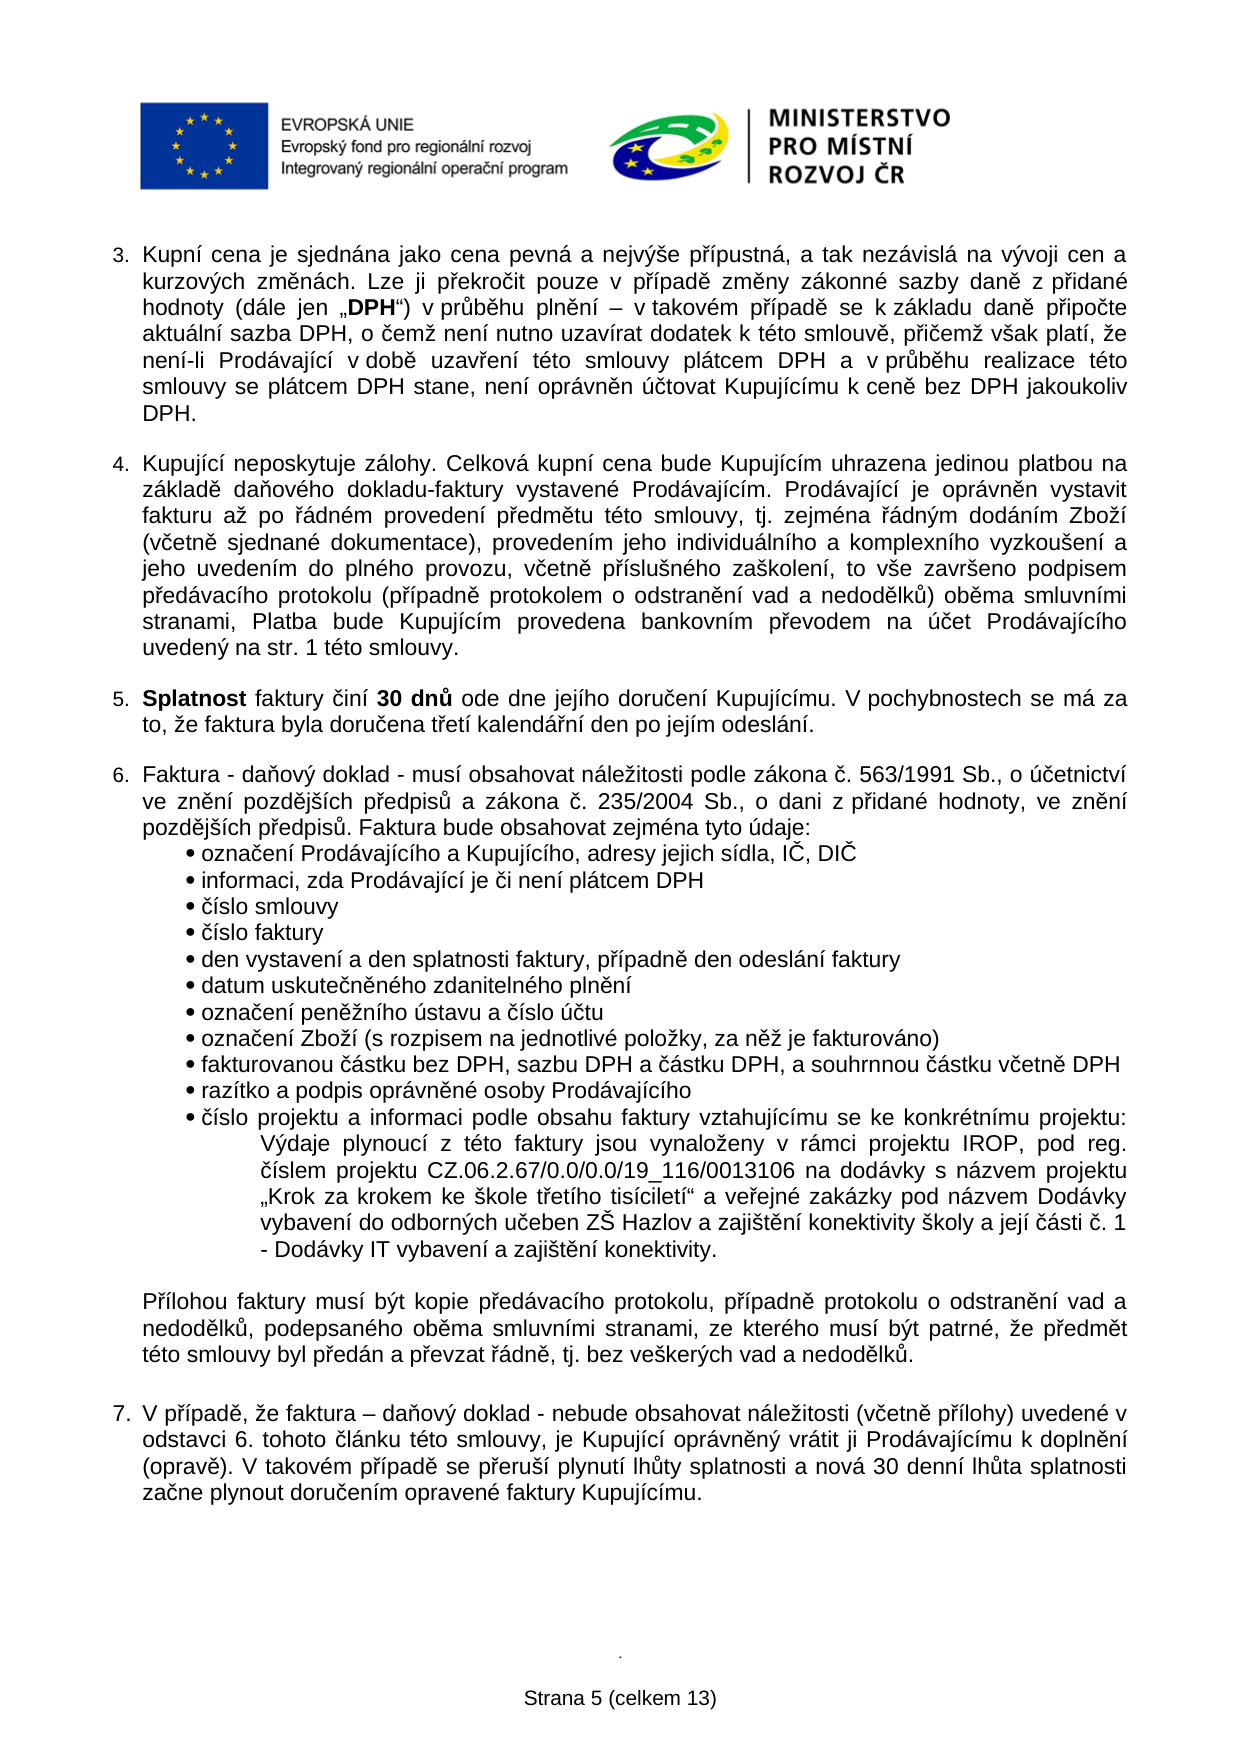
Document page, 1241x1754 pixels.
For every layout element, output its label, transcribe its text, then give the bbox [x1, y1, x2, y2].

list informaci, zda Prodávající je či není plátcem DPH [186, 867, 1128, 893]
list razítko a podpis oprávněné osoby Prodávajícího [186, 1077, 1128, 1104]
list označení Prodávajícího a Kupujícího, adresy jejich sídla, IČ, DIČ [186, 840, 1128, 867]
list číslo smlouvy [186, 893, 1128, 919]
list fakturovanou částku bez DPH, sazbu DPH a částku DPH, a souhrnnou částku včetně DPH [186, 1051, 1128, 1077]
list Faktura - daňový doklad - musí obsahovat náležitosti podle zákona č. 563/1991 Sb., o účetnictví ve znění pozdějších předpisů a zákona č. 235/2004 Sb., o dani z přidané hodnoty, ve znění pozdějších předpisů. Faktura bude obsahovat zejména tyto údaje: [112, 761, 1128, 840]
list V případě, že faktura – daňový doklad - nebude obsahovat náležitosti (včetně přílohy) uvedené v odstavci 6. tohoto článku této smlouvy, je Kupující oprávněný vrátit ji Prodávajícímu k doplnění (opravě). V takovém případě se přeruší plynutí lhůty splatnosti a nová 30 denní lhůta splatnosti začne plynout doručením opravené faktury Kupujícímu. [112, 1400, 1128, 1505]
list označení peněžního ústavu a číslo účtu [186, 998, 1128, 1025]
list označení Zboží (s rozpisem na jednotlivé položky, za něž je fakturováno) [186, 1025, 1128, 1051]
list Splatnost faktury činí 30 dnů ode dne jejího doručení Kupujícímu. V pochybnostech se má za to, že faktura byla doručena třetí kalendářní den po jejím odeslání. [112, 684, 1128, 737]
list datum uskutečněného zdanitelného plnění [186, 972, 1128, 998]
list Kupní cena je sjednána jako cena pevná a nejvýše přípustná, a tak nezávislá na vývoji cen a kurzových změnách. Lze ji překročit pouze v případě změny zákonné sazby daně z přidané hodnoty (dále jen „DPH“) v průběhu plnění – v takovém případě se k základu daně připočte aktuální sazba DPH, o čemž není nutno uzavírat dodatek k této smlouvě, přičemž však platí, že není-li Prodávající v době uzavření této smlouvy plátcem DPH a v průběhu realizace této smlouvy se plátcem DPH stane, není oprávněn účtovat Kupujícímu k ceně bez DPH jakoukoliv DPH. [112, 241, 1128, 426]
text Přílohou faktury musí být kopie předávacího protokolu, případně protokolu o odstranění vad a nedodělků, podepsaného oběma smluvními stranami, ze kterého musí být patrné, že předmět této smlouvy byl předán a převzat řádně, tj. bez veškerých vad a nedodělků. [112, 1288, 1128, 1367]
picture [112, 73, 978, 218]
list číslo projektu a informaci podle obsahu faktury vztahujícímu se ke konkrétnímu projektu: Výdaje plynoucí z této faktury jsou vynaloženy v rámci projektu IROP, pod reg. číslem projektu CZ.06.2.67/0.0/0.0/19_116/0013106 na dodávky s názvem projektu „Krok za krokem ke škole třetího tisíciletí“ a veřejné zakázky pod názvem Dodávky vybavení do odborných učeben ZŠ Hazlov a zajištění konektivity školy a její části č. 1 - Dodávky IT vybavení a zajištění konektivity. [186, 1104, 1128, 1262]
list den vystavení a den splatnosti faktury, případně den odeslání faktury [186, 946, 1128, 972]
list číslo faktury [186, 919, 1128, 946]
list Kupující neposkytuje zálohy. Celková kupní cena bude Kupujícím uhrazena jedinou platbou na základě daňového dokladu-faktury vystavené Prodávajícím. Prodávající je oprávněn vystavit fakturu až po řádném provedení předmětu této smlouvy, tj. zejména řádným dodáním Zboží (včetně sjednané dokumentace), provedením jeho individuálního a komplexního vyzkoušení a jeho uvedením do plného provozu, včetně příslušného zaškolení, to vše završeno podpisem předávacího protokolu (případně protokolem o odstranění vad a nedodělků) oběma smluvními stranami, Platba bude Kupujícím provedena bankovním převodem na účet Prodávajícího uvedený na str. 1 této smlouvy. [112, 450, 1128, 661]
